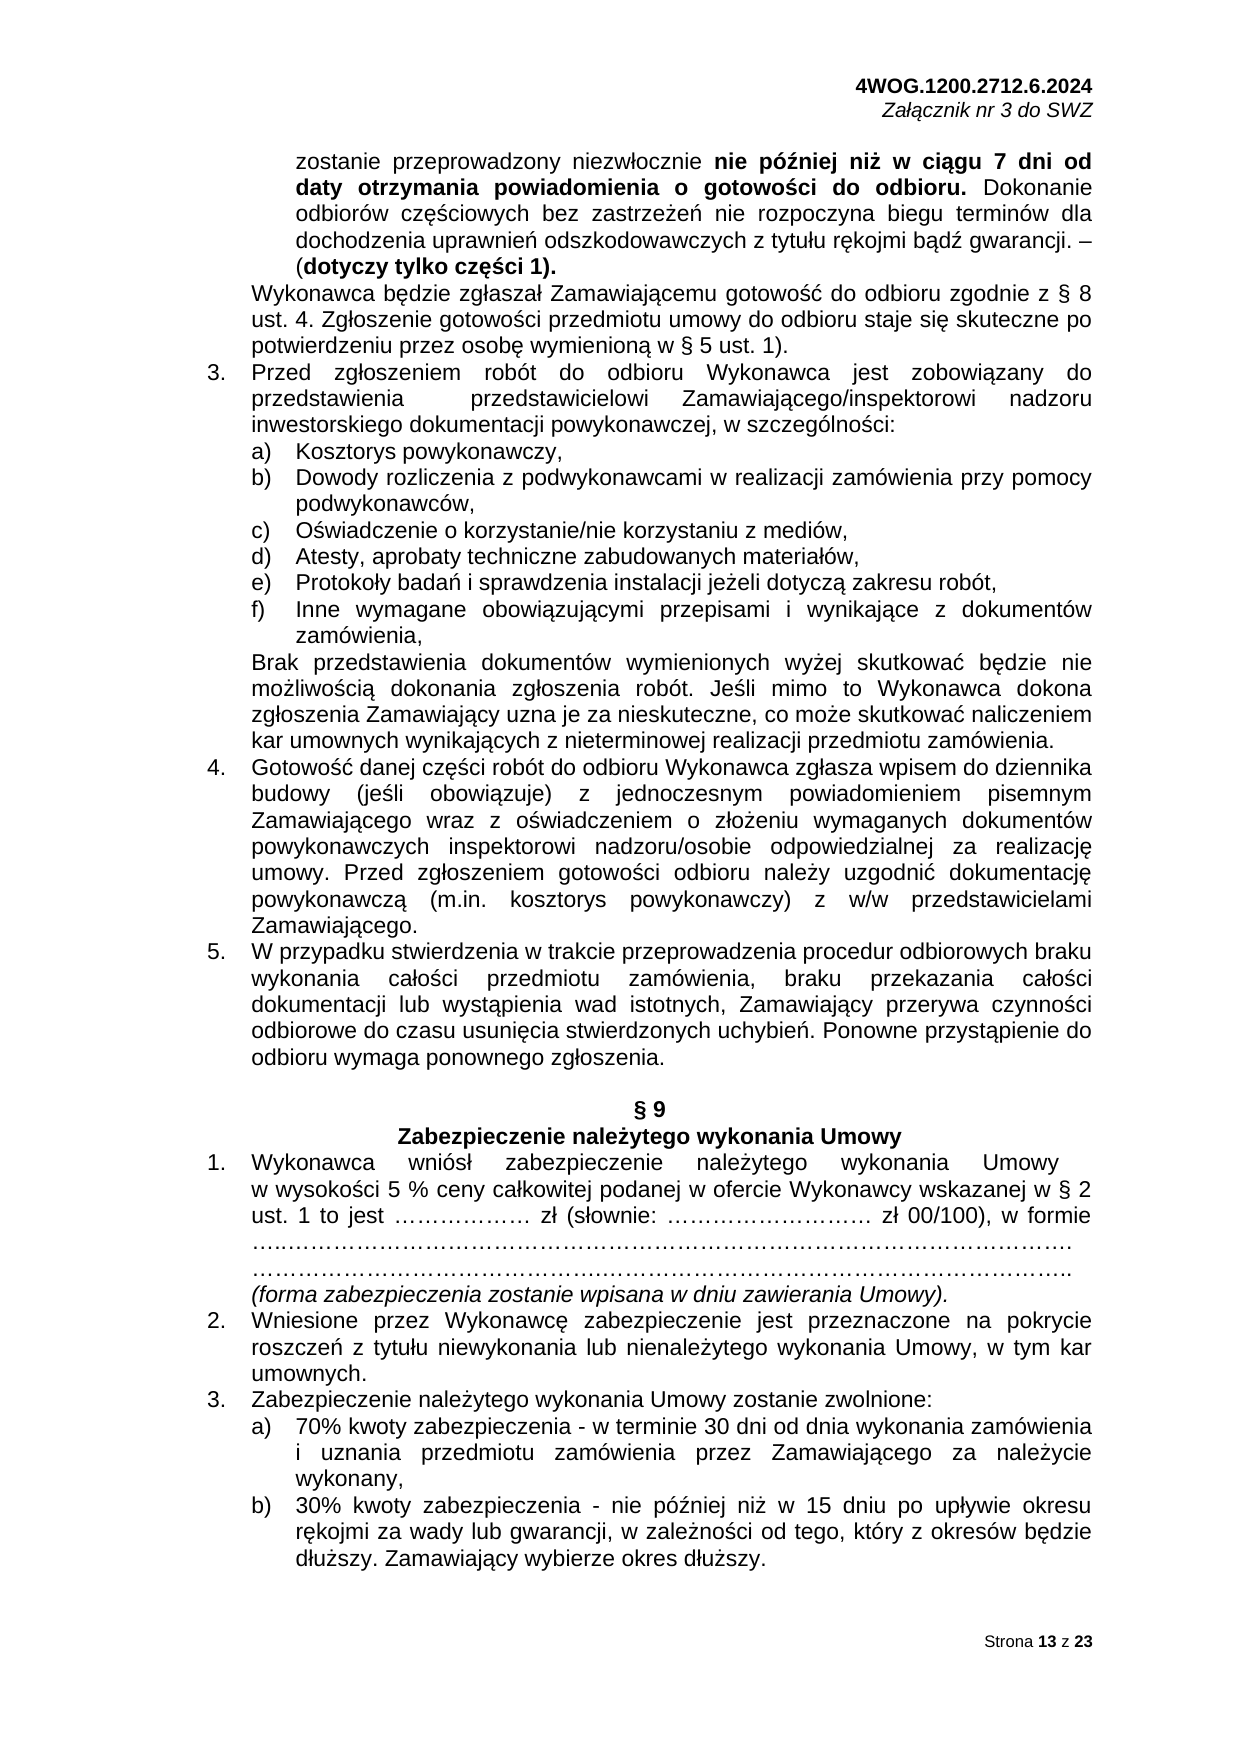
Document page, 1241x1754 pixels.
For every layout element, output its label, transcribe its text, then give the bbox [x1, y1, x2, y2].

text Wykonawca będzie zgłaszał Zamawiającemu gotowość do odbioru zgodnie z § 8 ust. 4. Zgłoszenie gotowości przedmiotu umowy do odbioru staje się skuteczne po potwierdzeniu przez osobę wymienioną w § 5 ust. 1). [251, 279, 1092, 358]
list Wniesione przez Wykonawcę zabezpieczenie jest przeznaczone na pokrycie roszczeń z tytułu niewykonania lub nienależytego wykonania Umowy, w tym kar umownych. [207, 1307, 1092, 1386]
list Zabezpieczenie należytego wykonania Umowy zostanie zwolnione: [207, 1386, 1092, 1413]
list Kosztorys powykonawczy, [251, 438, 1092, 464]
list Dowody rozliczenia z podwykonawcami w realizacji zamówienia przy pomocy podwykonawców, [251, 464, 1092, 517]
text Brak przedstawienia dokumentów wymienionych wyżej skutkować będzie nie możliwością dokonania zgłoszenia robót. Jeśli mimo to Wykonawca dokona zgłoszenia Zamawiający uzna je za nieskuteczne, co może skutkować naliczeniem kar umownych wynikających z nieterminowej realizacji przedmiotu zamówienia. [251, 648, 1092, 754]
list 70% kwoty zabezpieczenia - w terminie 30 dni od dnia wykonania zamówienia i uznania przedmiotu zamówienia przez Zamawiającego za należycie wykonany, [251, 1413, 1092, 1492]
list 30% kwoty zabezpieczenia - nie później niż w 15 dniu po upływie okresu rękojmi za wady lub gwarancji, w zależności od tego, który z okresów będzie dłuższy. Zamawiający wybierze okres dłuższy. [251, 1492, 1092, 1571]
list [251, 148, 1092, 279]
list Atesty, aprobaty techniczne zabudowanych materiałów, [251, 543, 1092, 569]
list Inne wymagane obowiązującymi przepisami i wynikające z dokumentów zamówienia, [251, 596, 1092, 648]
text Zabezpieczenie należytego wykonania Umowy [207, 1123, 1092, 1149]
list W przypadku stwierdzenia w trakcie przeprowadzenia procedur odbiorowych braku wykonania całości przedmiotu zamówienia, braku przekazania całości dokumentacji lub wystąpienia wad istotnych, Zamawiający przerywa czynności odbiorowe do czasu usunięcia stwierdzonych uchybień. Ponowne przystąpienie do odbioru wymaga ponownego zgłoszenia. [207, 938, 1092, 1070]
list Protokoły badań i sprawdzenia instalacji jeżeli dotyczą zakresu robót, [251, 569, 1092, 596]
list Gotowość danej części robót do odbioru Wykonawca zgłasza wpisem do dziennika budowy (jeśli obowiązuje) z jednoczesnym powiadomieniem pisemnym Zamawiającego wraz z oświadczeniem o złożeniu wymaganych dokumentów powykonawczych inspektorowi nadzoru/osobie odpowiedzialnej za realizację umowy. Przed zgłoszeniem gotowości odbioru należy uzgodnić dokumentację powykonawczą (m.in. kosztorys powykonawczy) z w/w przedstawicielami Zamawiającego. [207, 754, 1092, 938]
list Wykonawca wniósł zabezpieczenie należytego wykonania Umowy w wysokości 5 % ceny całkowitej podanej w ofercie Wykonawcy wskazanej w § 2 ust. 1 to jest ……………… zł (słownie: ……………………… zł 00/100), w formie …..…………………………………………………………………………………………. ……………………………………….…………………………………………………….. (forma zabezpieczenia zostanie wpisana w dniu zawierania Umowy). [207, 1149, 1092, 1307]
list Przed zgłoszeniem robót do odbioru Wykonawca jest zobowiązany do przedstawienia przedstawicielowi Zamawiającego/inspektorowi nadzoru inwestorskiego dokumentacji powykonawczej, w szczególności: [207, 358, 1092, 438]
list Oświadczenie o korzystanie/nie korzystaniu z mediów, [251, 517, 1092, 543]
text § 9 [207, 1096, 1092, 1123]
